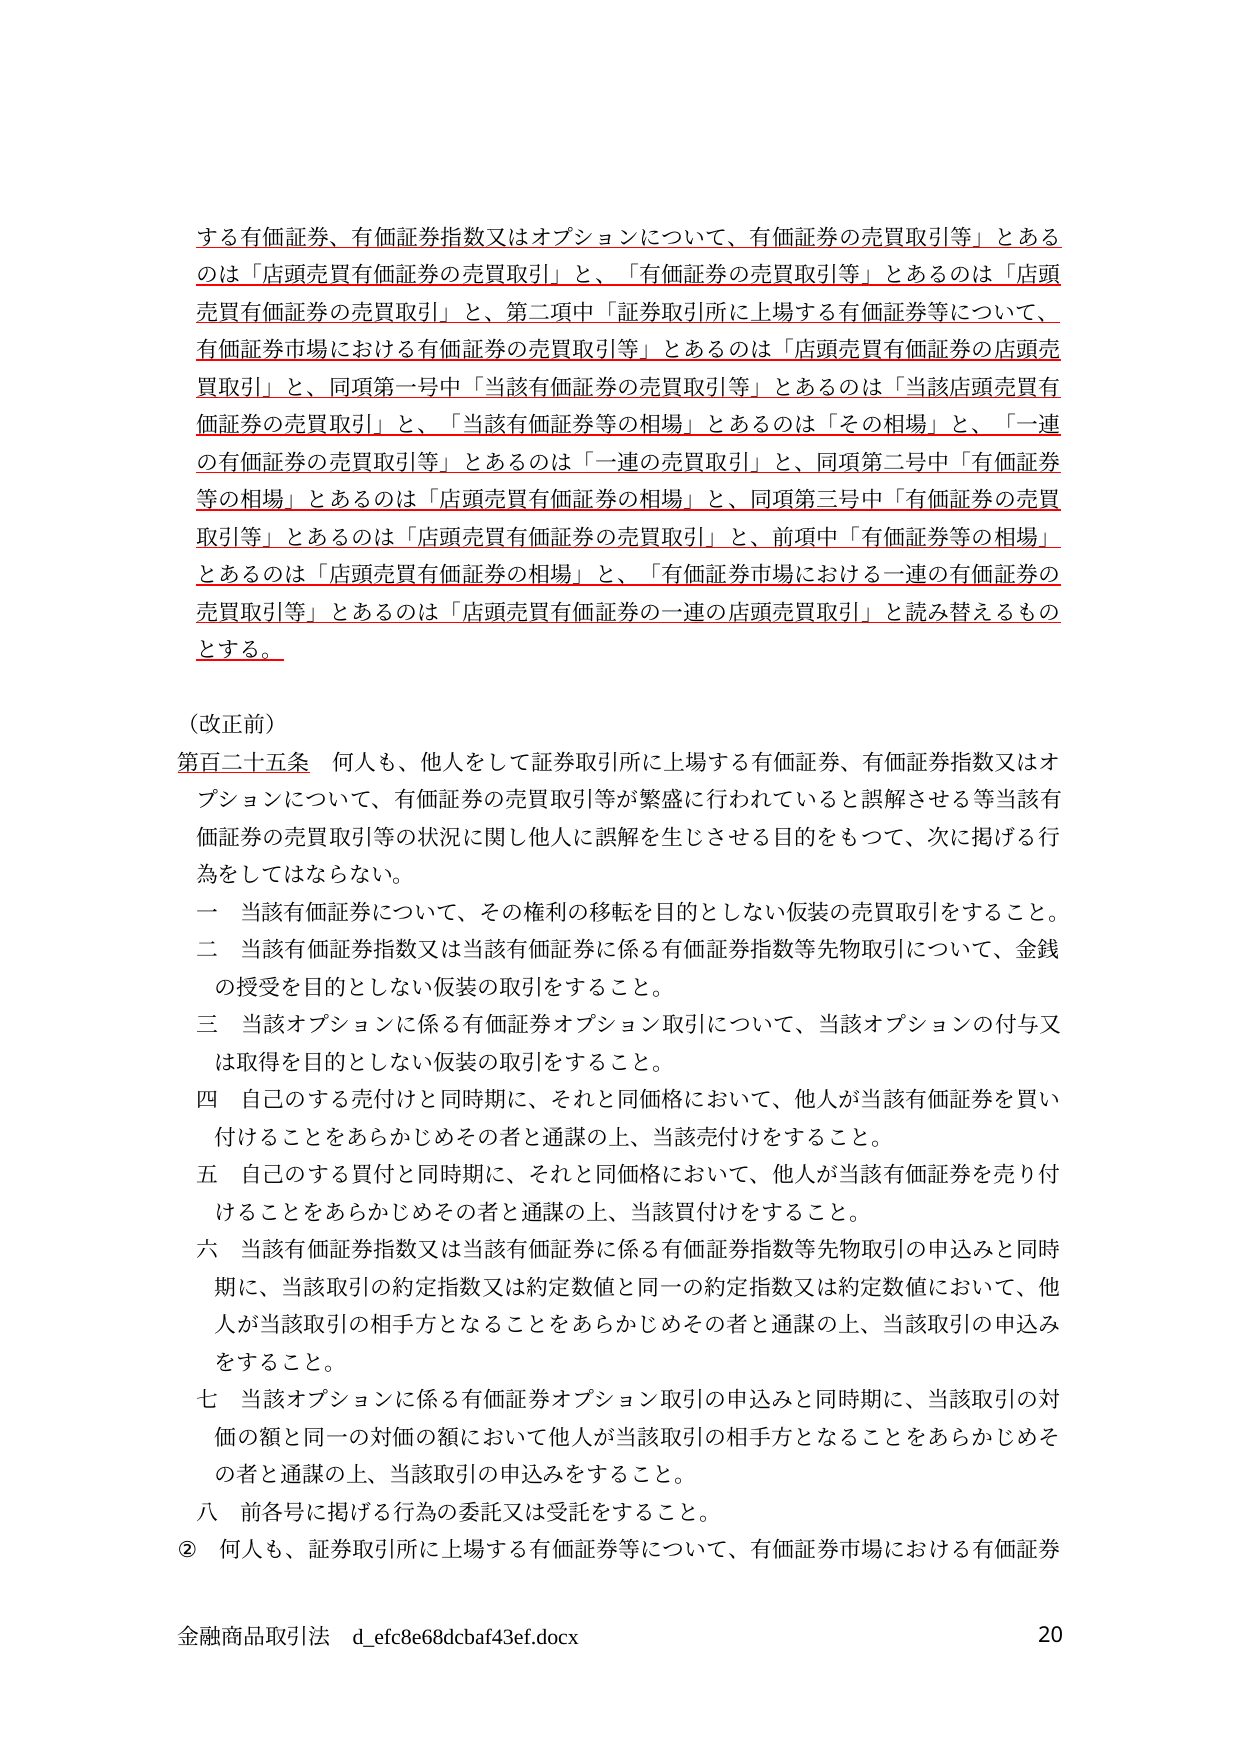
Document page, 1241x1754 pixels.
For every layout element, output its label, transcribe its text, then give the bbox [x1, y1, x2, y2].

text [177, 1529, 1063, 1567]
text 三 当該オプションに係る有価証券オプション取引について、当該オプションの付与又は取得を目的としない仮装の取引をすること。 [196, 1004, 1063, 1079]
text 二 当該有価証券指数又は当該有価証券に係る有価証券指数等先物取引について、金銭の授受を目的としない仮装の取引をすること。 [196, 929, 1063, 1004]
text 七 当該オプションに係る有価証券オプション取引の申込みと同時期に、当該取引の対価の額と同一の対価の額において他人が当該取引の相手方となることをあらかじめその者と通謀の上、当該取引の申込みをすること。 [196, 1379, 1063, 1492]
text 八 前各号に掲げる行為の委託又は受託をすること。 [196, 1492, 1063, 1529]
text 六 当該有価証券指数又は当該有価証券に係る有価証券指数等先物取引の申込みと同時期に、当該取引の約定指数又は約定数値と同一の約定指数又は約定数値において、他人が当該取引の相手方となることをあらかじめその者と通謀の上、当該取引の申込みをすること。 [196, 1229, 1063, 1379]
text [177, 217, 1063, 667]
text 第百二十五条 何人も、他人をして証券取引所に上場する有価証券、有価証券指数又はオプションについて、有価証券の売買取引等が繁盛に行われていると誤解させる等当該有価証券の売買取引等の状況に関し他人に誤解を生じさせる目的をもつて、次に掲げる行為をしてはならない。 [177, 742, 1063, 892]
text 五 自己のする買付と同時期に、それと同価格において、他人が当該有価証券を売り付けることをあらかじめその者と通謀の上、当該買付けをすること。 [196, 1154, 1063, 1229]
text （改正前） [177, 704, 1063, 742]
text 一 当該有価証券について、その権利の移転を目的としない仮装の売買取引をすること。 [196, 892, 1063, 929]
text 四 自己のする売付けと同時期に、それと同価格において、他人が当該有価証券を買い付けることをあらかじめその者と通謀の上、当該売付けをすること。 [196, 1079, 1063, 1154]
